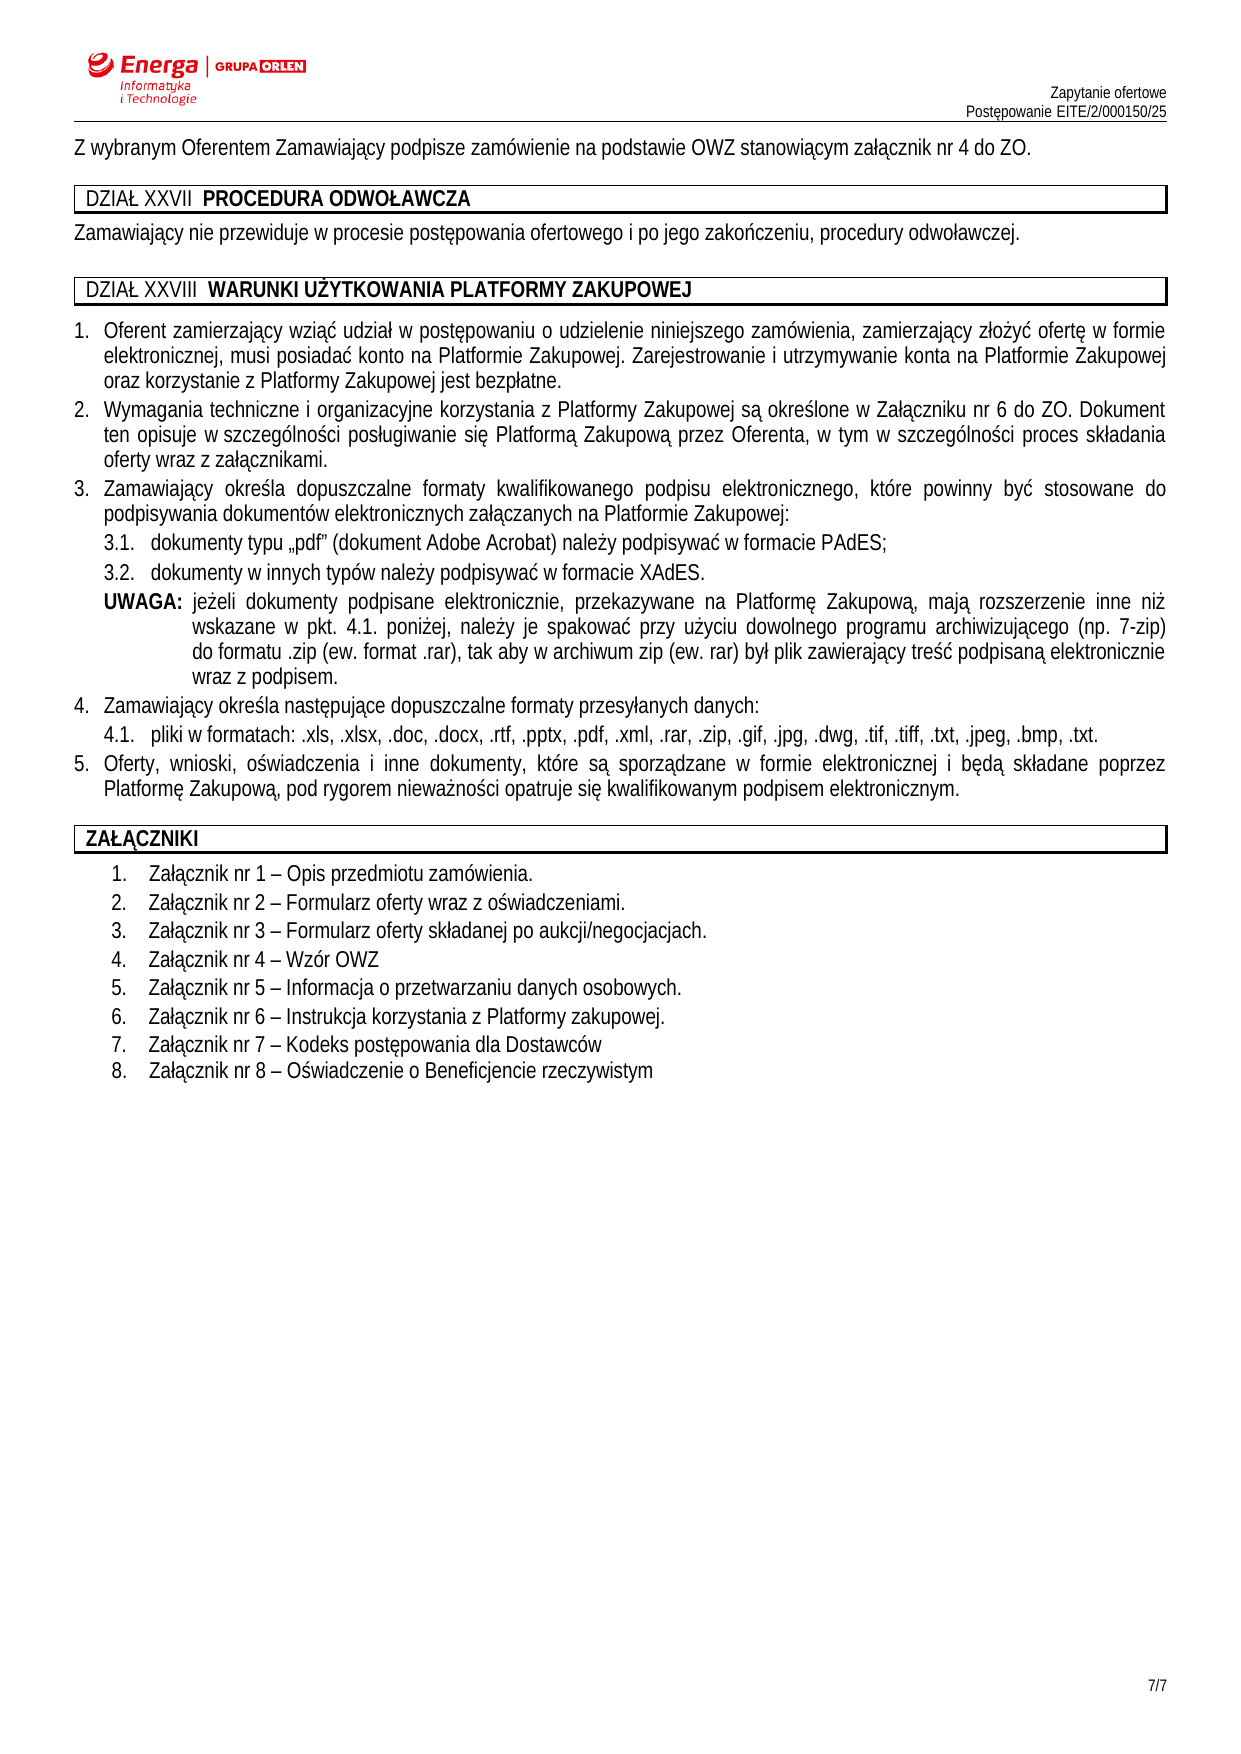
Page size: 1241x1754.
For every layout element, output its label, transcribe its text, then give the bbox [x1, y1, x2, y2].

table_header ZAŁĄCZNIKI [75, 826, 1165, 851]
list Załącznik nr 4 – Wzór OWZ [111, 946, 1167, 972]
list dokumenty typu „pdf” (dokument Adobe Acrobat) należy podpisywać w formacie PAdES; [103, 531, 1167, 556]
list Załącznik nr 7 – Kodeks postępowania dla Dostawców [111, 1031, 1167, 1057]
text Z wybranym Oferentem Zamawiający podpisze zamówienie na podstawie OWZ stanowiącym załącznik nr 4 do ZO. [74, 135, 1167, 160]
table_header DZIAŁ XXVII PROCEDURA ODWOŁAWCZA [75, 186, 1165, 211]
list Załącznik nr 6 – Instrukcja korzystania z Platformy zakupowej. [111, 1003, 1167, 1029]
picture [73, 42, 320, 117]
list Załącznik nr 2 – Formularz oferty wraz z oświadczeniami. [111, 889, 1167, 915]
list Oferty, wnioski, oświadczenia i inne dokumenty, które są sporządzane w formie elektronicznej i będą składane poprzez Platformę Zakupową, pod rygorem nieważności opatruje się kwalifikowanym podpisem elektronicznym. [74, 752, 1167, 802]
text Zamawiający nie przewiduje w procesie postępowania ofertowego i po jego zakończeniu, procedury odwoławczej. [74, 220, 1167, 245]
list Załącznik nr 3 – Formularz oferty składanej po aukcji/negocjacjach. [111, 917, 1167, 944]
list Zamawiający określa następujące dopuszczalne formaty przesyłanych danych: [74, 693, 1167, 718]
list pliki w formatach: .xls, .xlsx, .doc, .docx, .rtf, .pptx, .pdf, .xml, .rar, .zip, .gif, .jpg, .dwg, .tif, .tiff, .txt, .jpeg, .bmp, .txt. [103, 722, 1167, 747]
list Załącznik nr 8 – Oświadczenie o Beneficjencie rzeczywistym [111, 1057, 1167, 1084]
list dokumenty w innych typów należy podpisywać w formacie XAdES. [103, 560, 1167, 585]
list Załącznik nr 1 – Opis przedmiotu zamówienia. [111, 860, 1167, 887]
list Zamawiający określa dopuszczalne formaty kwalifikowanego podpisu elektronicznego, które powinny być stosowane do podpisywania dokumentów elektronicznych załączanych na Platformie Zakupowej: [74, 477, 1167, 527]
list Załącznik nr 5 – Informacja o przetwarzaniu danych osobowych. [111, 974, 1167, 1001]
table_header DZIAŁ XXVIII WARUNKI UŻYTKOWANIA PLATFORMY ZAKUPOWEJ [75, 278, 1165, 303]
list Wymagania techniczne i organizacyjne korzystania z Platformy Zakupowej są określone w Załączniku nr 6 do ZO. Dokument ten opisuje w szczególności posługiwanie się Platformą Zakupową przez Oferenta, w tym w szczególności proces składania oferty wraz z załącznikami. [74, 397, 1167, 472]
list Oferent zamierzający wziąć udział w postępowaniu o udzielenie niniejszego zamówienia, zamierzający złożyć ofertę w formie elektronicznej, musi posiadać konto na Platformie Zakupowej. Zarejestrowanie i utrzymywanie konta na Platformie Zakupowej oraz korzystanie z Platformy Zakupowej jest bezpłatne. [74, 318, 1167, 393]
text UWAGA: jeżeli dokumenty podpisane elektronicznie, przekazywane na Platformę Zakupową, mają rozszerzenie inne niż wskazane w pkt. 4.1. poniżej, należy je spakować przy użyciu dowolnego programu archiwizującego (np. 7-zip) do formatu .zip (ew. format .rar), tak aby w archiwum zip (ew. rar) był plik zawierający treść podpisaną elektronicznie wraz z podpisem. [103, 589, 1167, 689]
